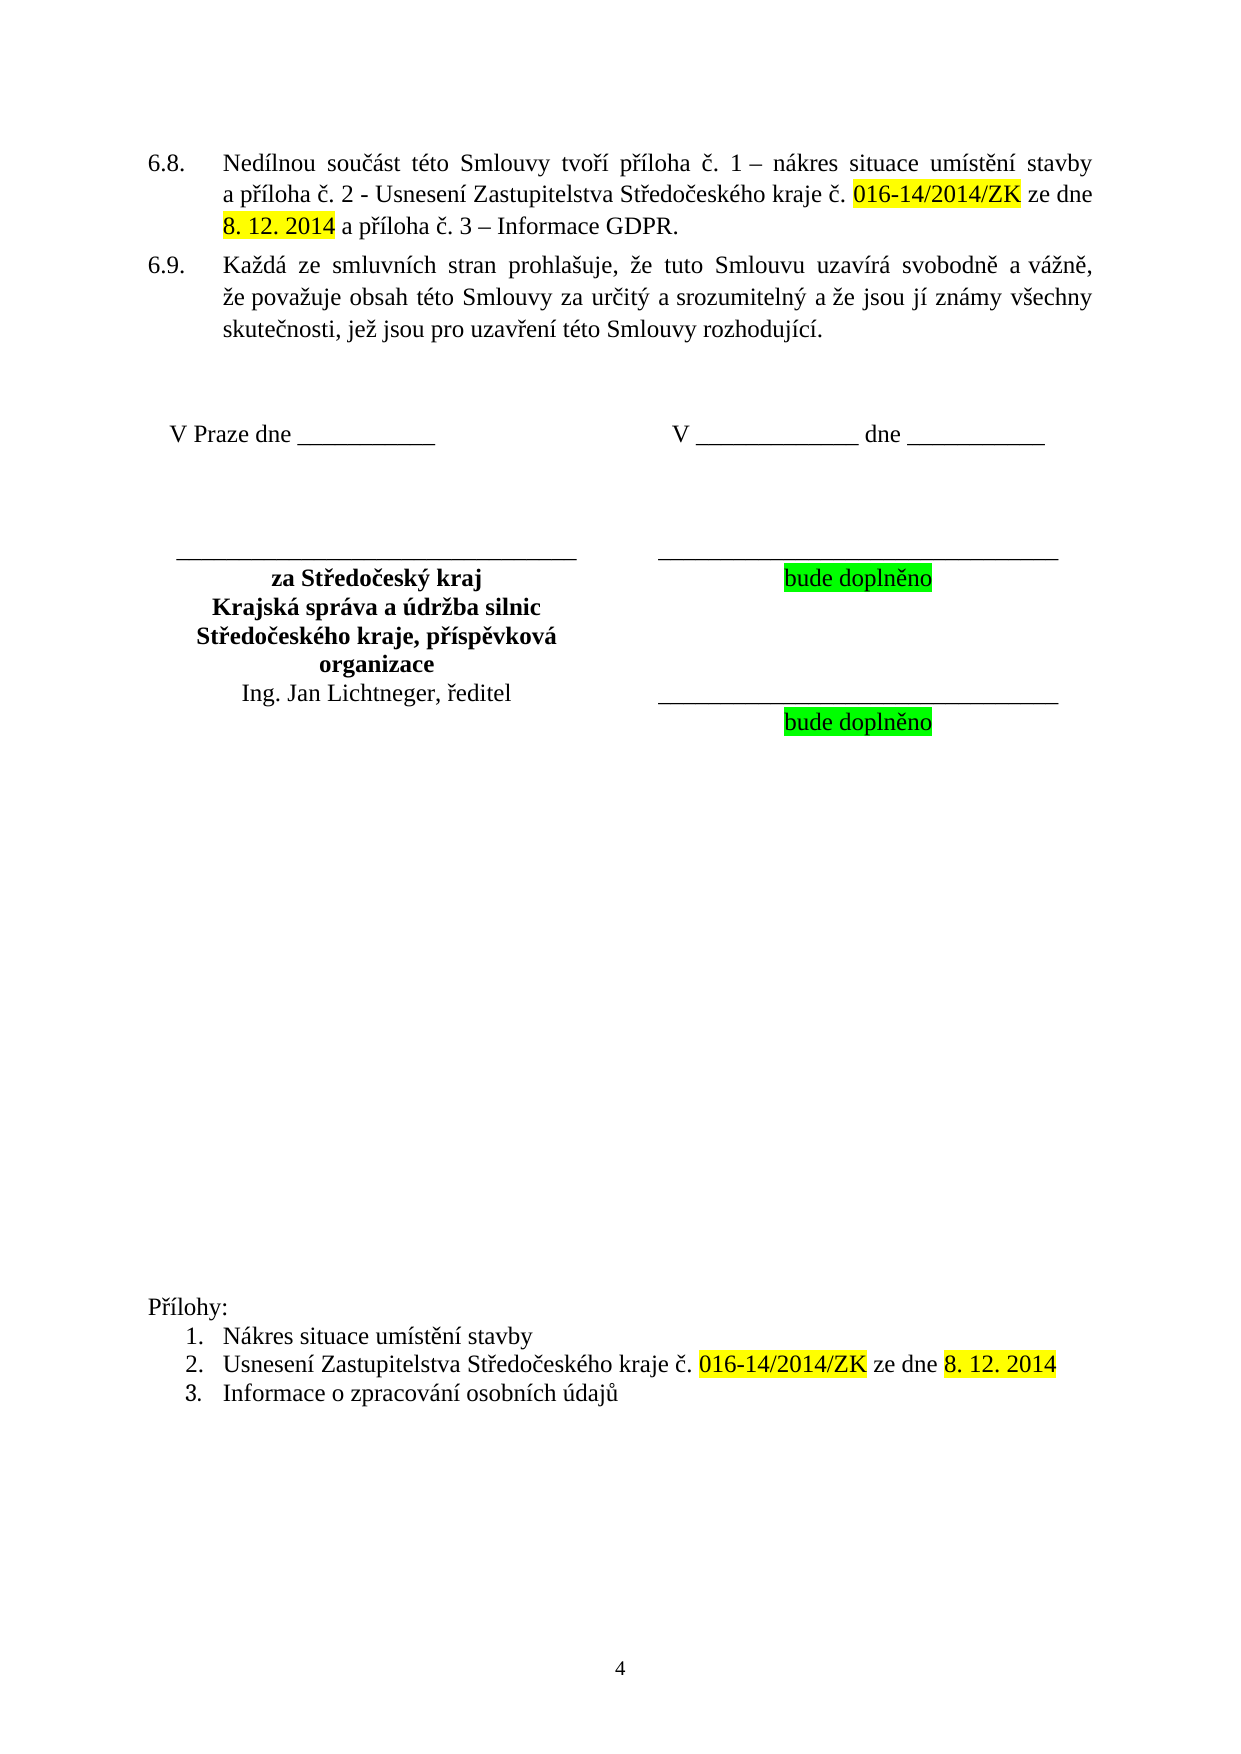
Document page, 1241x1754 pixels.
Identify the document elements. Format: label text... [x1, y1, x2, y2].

list Nákres situace umístění stavby [185, 1321, 1093, 1349]
text Nedílnou součást této Smlouvy tvoří příloha č. 1 – nákres situace umístění stavby a příloha č. 2 - Usnesení Zastupitelstva Středočeského kraje č. 016-14/2014/ZK ze dne 8. 12. 2014 a příloha č. 3 – Informace GDPR. [148, 148, 1093, 239]
text Každá ze smluvních stran prohlašuje, že tuto Smlouvu uzavírá svobodně a vážně, že považuje obsah této Smlouvy za určitý a srozumitelný a že jsou jí známy všechny skutečnosti, jež jsou pro uzavření této Smlouvy rozhodující. [148, 251, 1093, 342]
table_header V _____________ dne ___________ ________________________________ bude doplněno ________________________________ bude doplněno [620, 420, 1096, 764]
list Přílohy: [148, 1292, 1093, 1321]
list Usnesení Zastupitelstva Středočeského kraje č. 016-14/2014/ZK ze dne 8. 12. 2014 [185, 1349, 1093, 1378]
list Informace o zpracování osobních údajů [185, 1378, 1093, 1408]
table_header V Praze dne ___________ ________________________________ za Středočeský kraj Krajská správa a údržba silnic Středočeského kraje, příspěvková organizace Ing. Jan Lichtneger, ředitel [133, 420, 620, 764]
